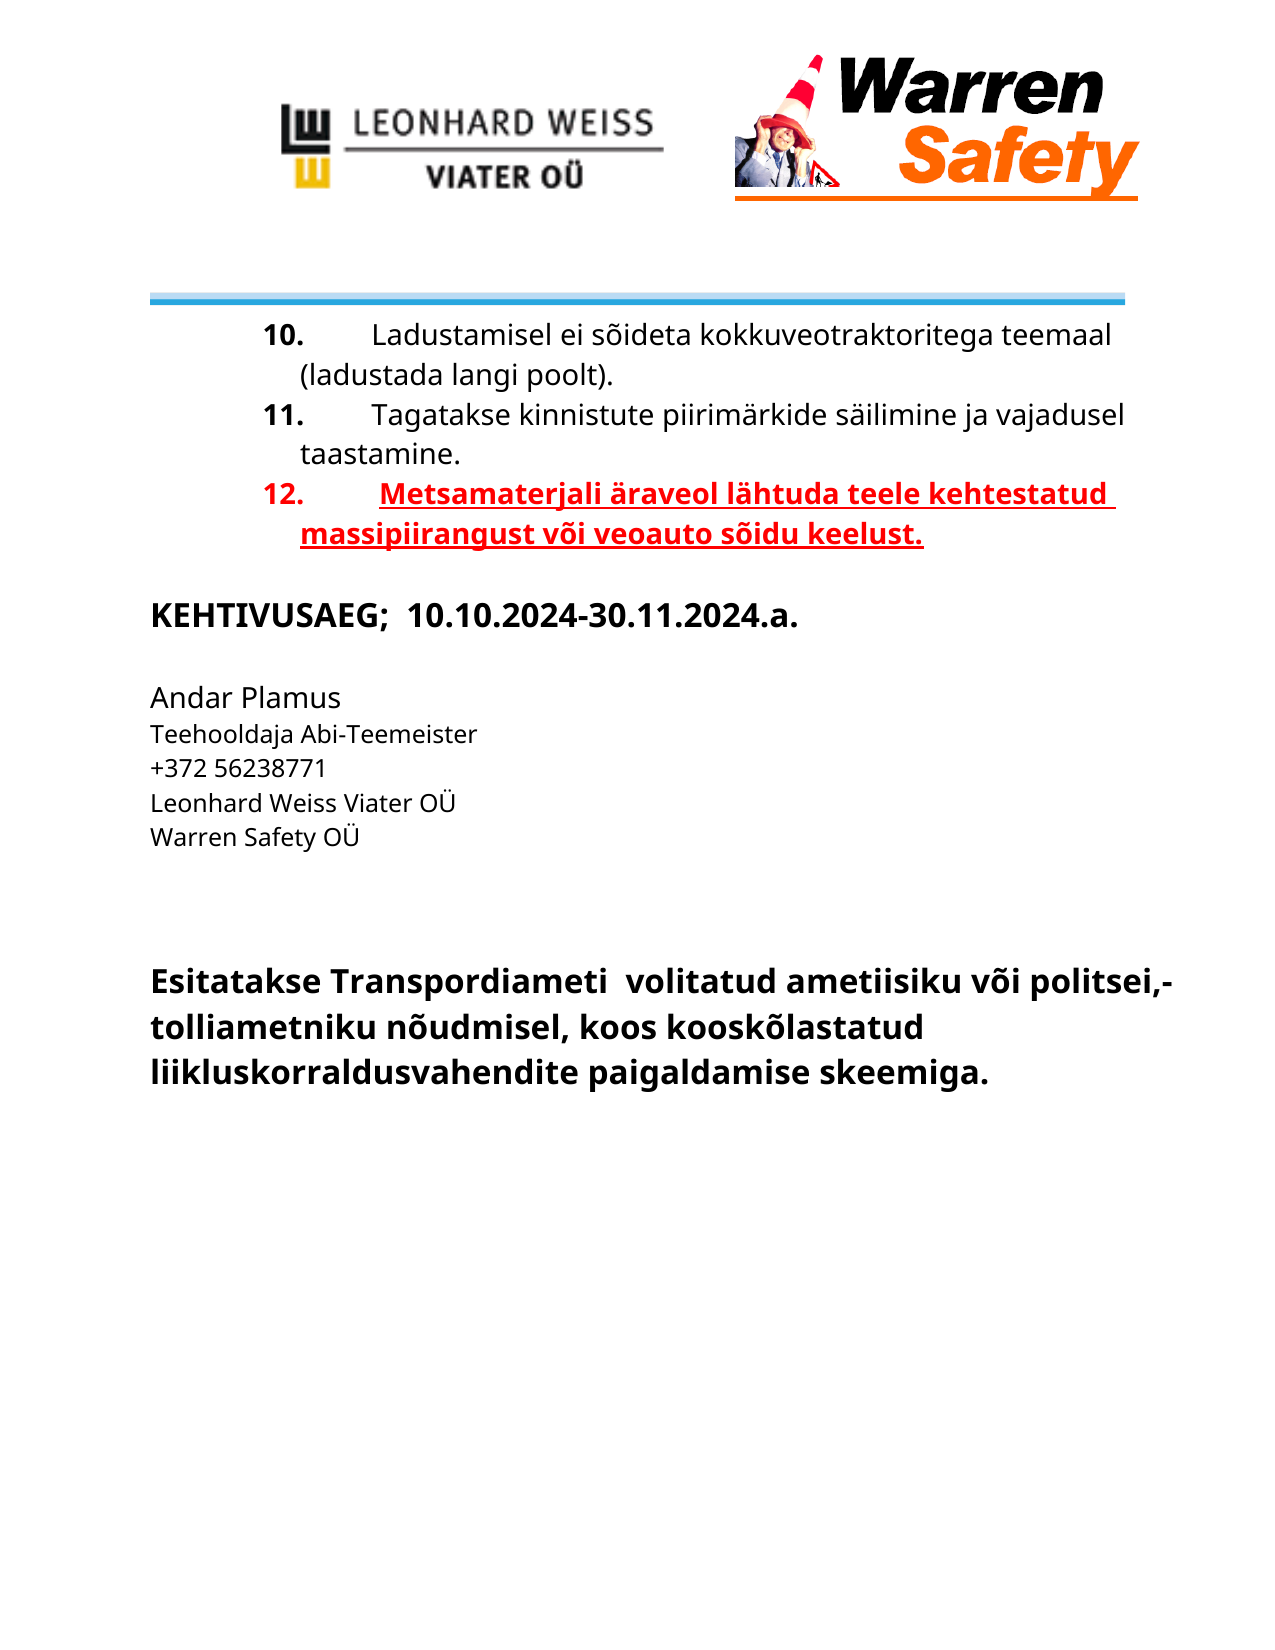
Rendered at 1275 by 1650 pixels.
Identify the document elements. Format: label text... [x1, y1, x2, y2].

picture [150, 290, 1125, 307]
text +372 56238771 [150, 751, 1186, 785]
list Ladustamisel ei sõideta kokkuveotraktoritega teemaal (ladustada langi poolt). [262, 314, 1186, 394]
picture [723, 39, 1144, 208]
text Warren Safety OÜ [150, 819, 1186, 853]
text Leonhard Weiss Viater OÜ [150, 785, 1186, 819]
text Andar Plamus [150, 677, 1186, 717]
text KEHTIVUSAEG; 10.10.2024-30.11.2024.a. [150, 592, 1186, 638]
list Metsamaterjali äraveol lähtuda teele kehtestatud massipiirangust või veoauto sõidu keelust. [262, 473, 1186, 553]
text Teehooldaja Abi-Teemeister [150, 717, 1186, 751]
picture [281, 73, 664, 223]
list Tagatakse kinnistute piirimärkide säilimine ja vajadusel taastamine. [262, 394, 1186, 473]
text Esitatakse Transpordiameti volitatud ametiisiku või politsei,- tolliametniku nõudmisel, koos kooskõlastatud liikluskorraldusvahendite paigaldamise skeemiga. [150, 958, 1186, 1094]
